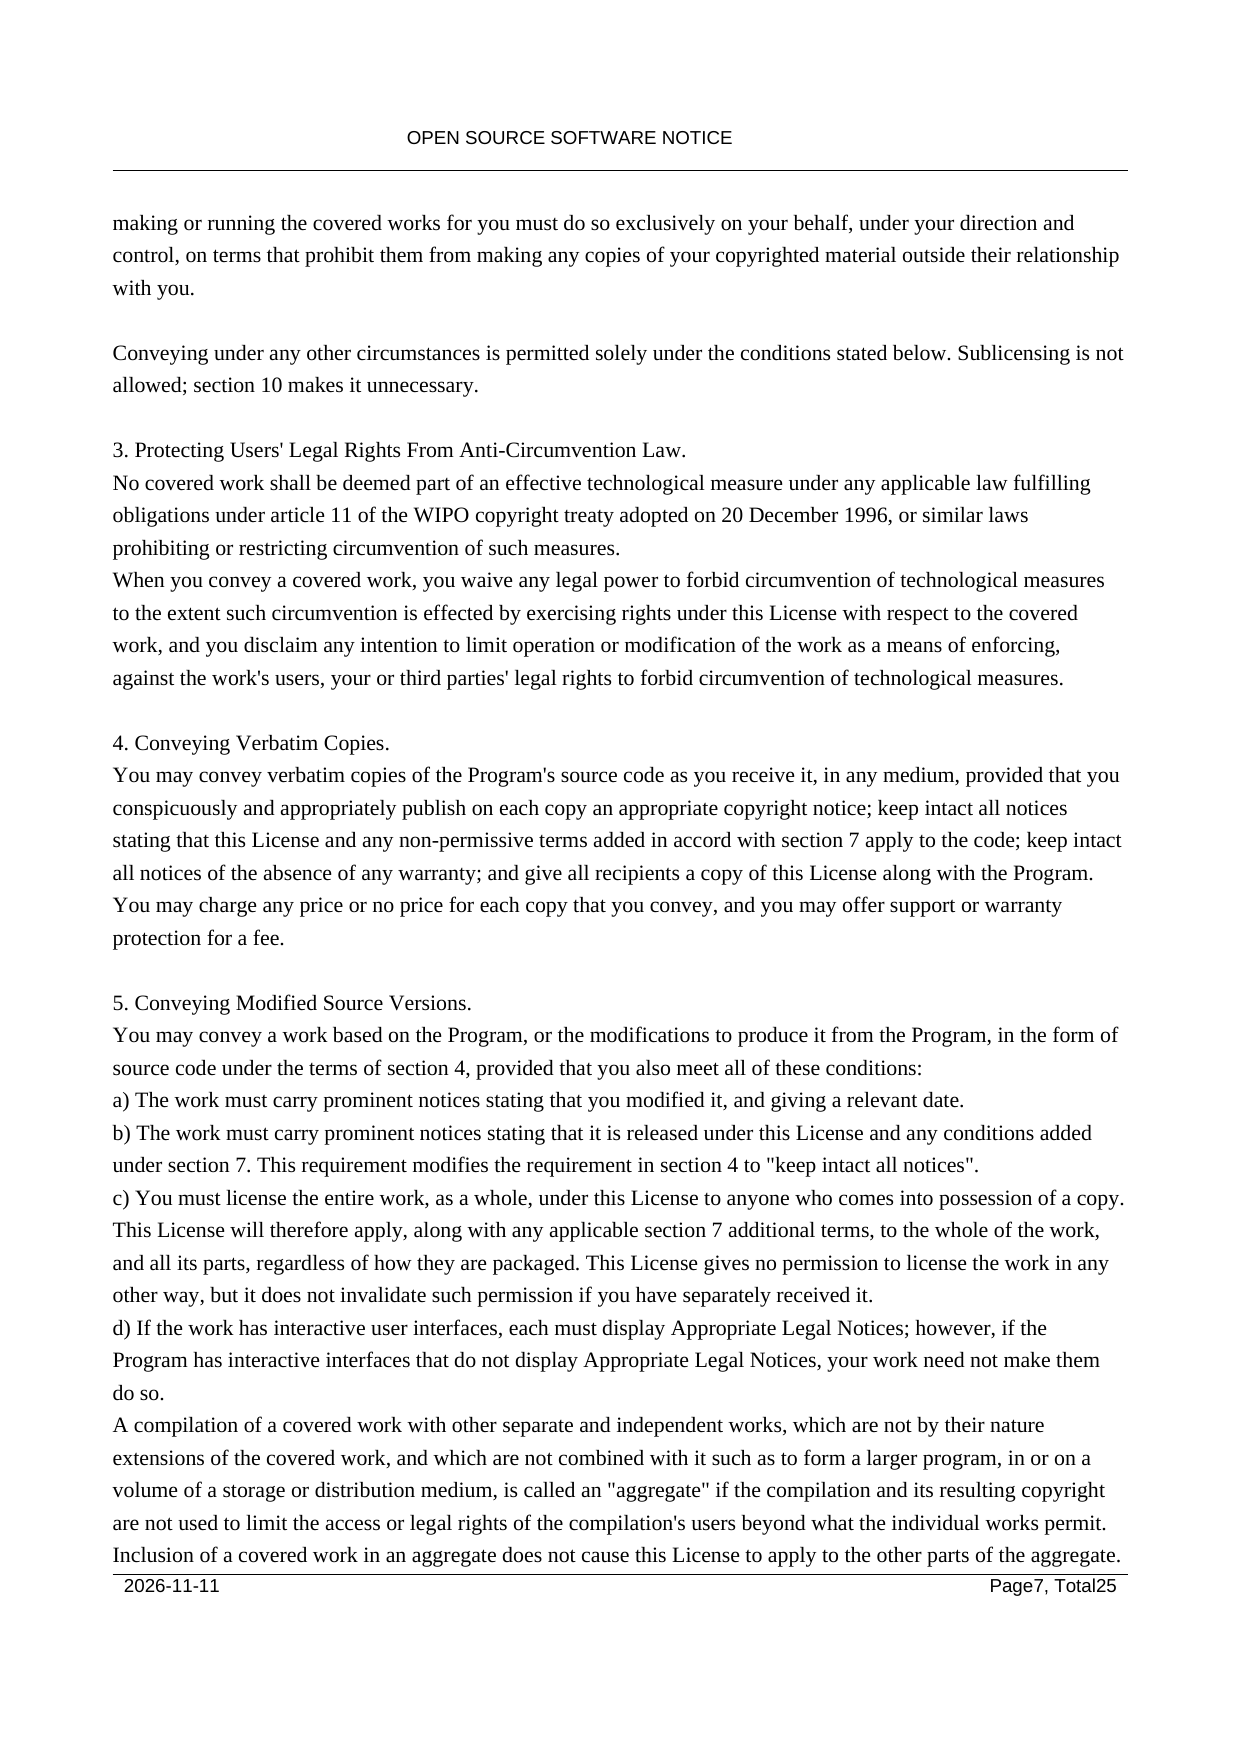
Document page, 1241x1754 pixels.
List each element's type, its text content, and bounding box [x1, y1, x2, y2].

text No covered work shall be deemed part of an effective technological measure under any applicable law fulfilling obligations under article 11 of the WIPO copyright treaty adopted on 20 December 1996, or similar laws prohibiting or restricting circumvention of such measures. [112, 466, 1128, 564]
text You may convey a work based on the Program, or the modifications to produce it from the Program, in the form of source code under the terms of section 4, provided that you also meet all of these conditions: [112, 1019, 1128, 1084]
text A compilation of a covered work with other separate and independent works, which are not by their nature extensions of the covered work, and which are not combined with it such as to form a larger program, in or on a volume of a storage or distribution medium, is called an "aggregate" if the compilation and its resulting copyright are not used to limit the access or legal rights of the compilation's users beyond what the individual works permit. Inclusion of a covered work in an aggregate does not cause this License to apply to the other parts of the aggregate. [112, 1409, 1128, 1571]
text When you convey a covered work, you waive any legal power to forbid circumvention of technological measures to the extent such circumvention is effected by exercising rights under this License with respect to the covered work, and you disclaim any intention to limit operation or modification of the work as a means of enforcing, against the work's users, your or third parties' legal rights to forbid circumvention of technological measures. [112, 564, 1128, 694]
text You may convey verbatim copies of the Program's source code as you receive it, in any medium, provided that you conspicuously and appropriately publish on each copy an appropriate copyright notice; keep intact all notices stating that this License and any non-permissive terms added in accord with section 7 apply to the code; keep intact all notices of the absence of any warranty; and give all recipients a copy of this License along with the Program. [112, 759, 1128, 889]
text 5. Conveying Modified Source Versions. [112, 986, 1128, 1019]
text a) The work must carry prominent notices stating that you modified it, and giving a relevant date. [112, 1084, 1128, 1116]
text You may charge any price or no price for each copy that you convey, and you may offer support or warranty protection for a fee. [112, 889, 1128, 954]
text c) You must license the entire work, as a whole, under this License to anyone who comes into possession of a copy. This License will therefore apply, along with any applicable section 7 additional terms, to the whole of the work, and all its parts, regardless of how they are packaged. This License gives no permission to license the work in any other way, but it does not invalidate such permission if you have separately received it. [112, 1181, 1128, 1311]
text b) The work must carry prominent notices stating that it is released under this License and any conditions added under section 7. This requirement modifies the requirement in section 4 to "keep intact all notices". [112, 1116, 1128, 1181]
text Conveying under any other circumstances is permitted solely under the conditions stated below. Sublicensing is not allowed; section 10 makes it unnecessary. [112, 336, 1128, 401]
text 4. Conveying Verbatim Copies. [112, 726, 1128, 759]
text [112, 206, 1128, 304]
text 3. Protecting Users' Legal Rights From Anti-Circumvention Law. [112, 434, 1128, 466]
text d) If the work has interactive user interfaces, each must display Appropriate Legal Notices; however, if the Program has interactive interfaces that do not display Appropriate Legal Notices, your work need not make them do so. [112, 1311, 1128, 1409]
